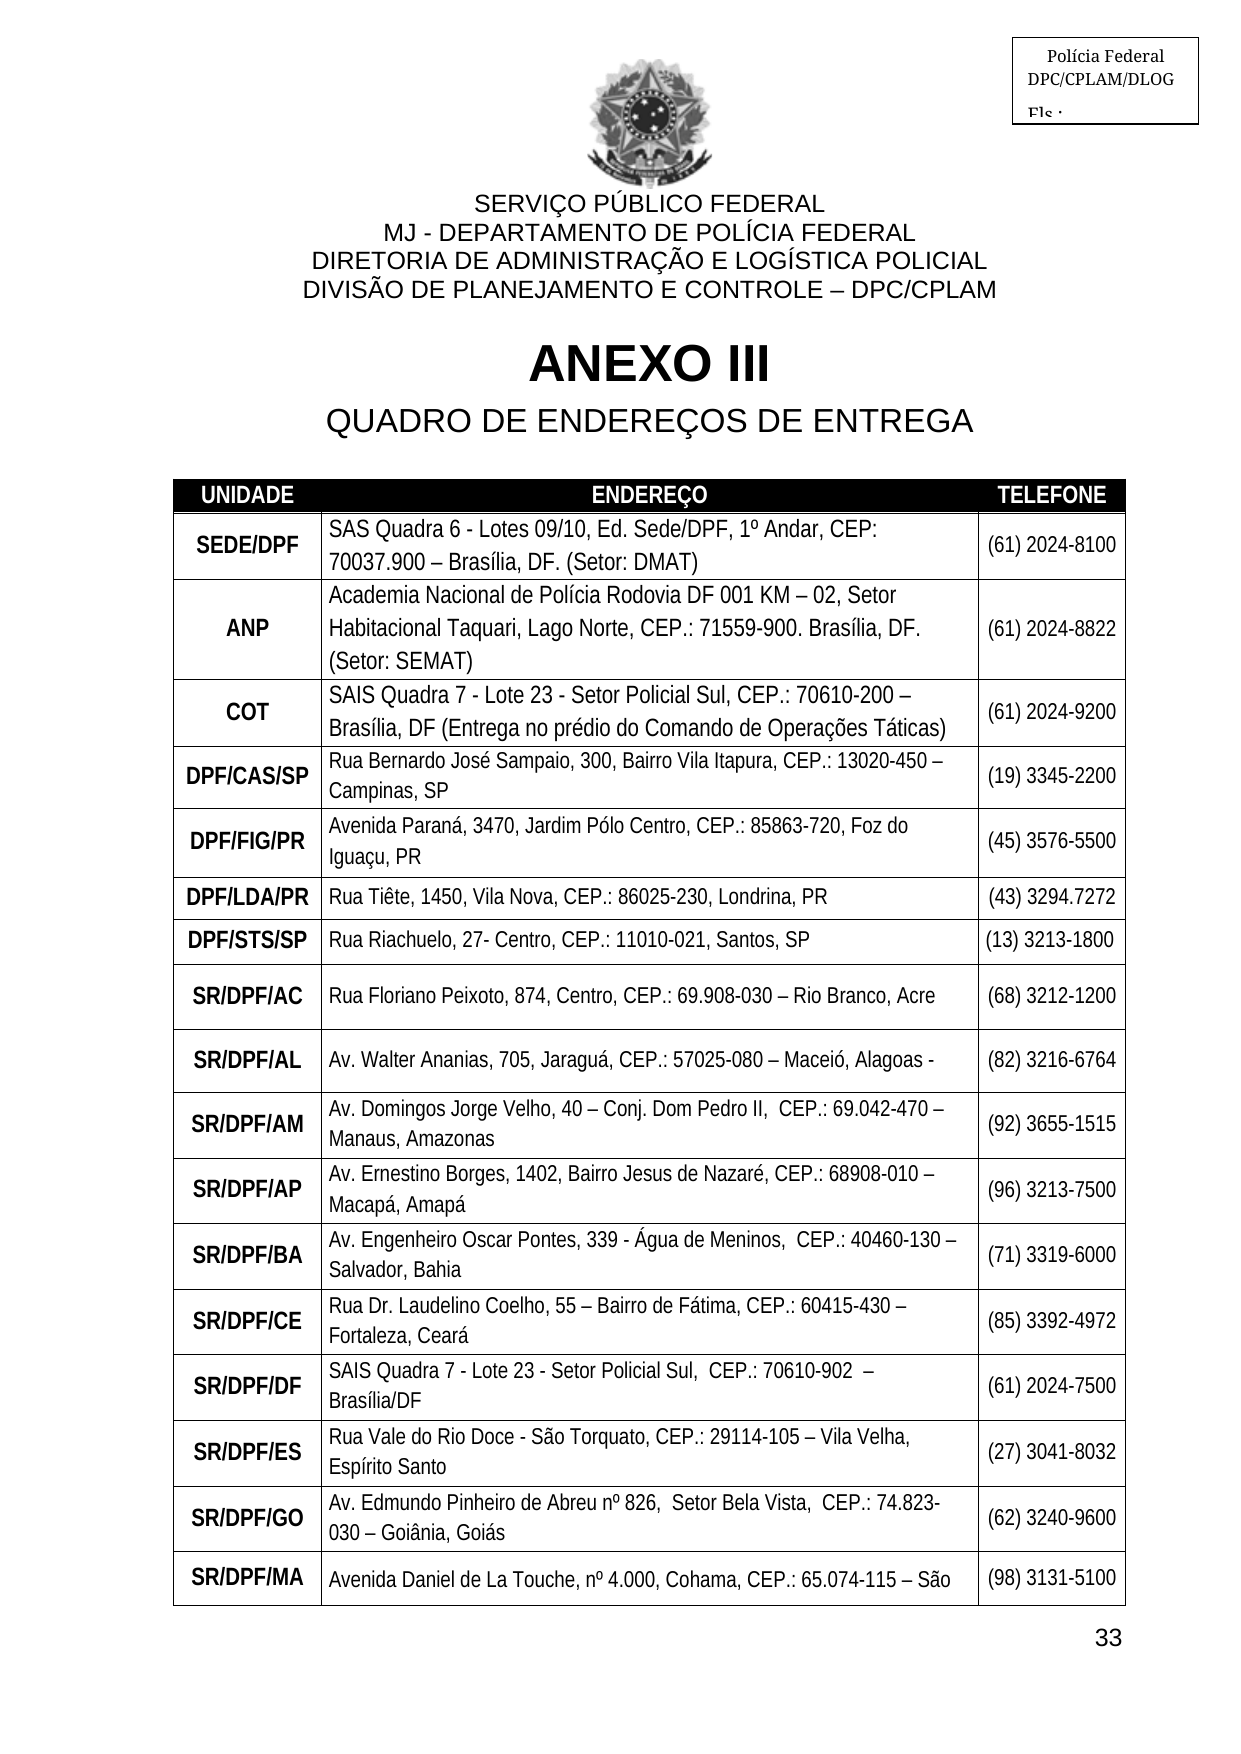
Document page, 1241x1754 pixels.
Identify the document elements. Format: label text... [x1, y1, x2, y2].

table_cell (43) 3294.7272 [979, 878, 1125, 918]
table_cell SR/DPF/CE [174, 1290, 321, 1354]
table_cell Rua Dr. Laudelino Coelho, 55 – Bairro de Fátima, CEP.: 60415-430 – Fortaleza, Ceará [322, 1290, 978, 1354]
table_cell (85) 3392-4972 [979, 1290, 1125, 1354]
table_cell (61) 2024-8822 [979, 580, 1125, 679]
table_header TELEFONE [979, 480, 1125, 512]
table_cell Rua Tiête, 1450, Vila Nova, CEP.: 86025-230, Londrina, PR [322, 878, 978, 918]
picture [587, 59, 713, 189]
table_cell Avenida Daniel de La Touche, nº 4.000, Cohama, CEP.: 65.074-115 – São Luís, Maranhão [322, 1552, 978, 1605]
table_cell SR/DPF/DF [174, 1355, 321, 1420]
table_cell SEDE/DPF [174, 514, 321, 579]
table_cell SR/DPF/AC [174, 965, 321, 1029]
table_cell (27) 3041-8032 [979, 1421, 1125, 1486]
table_cell Rua Floriano Peixoto, 874, Centro, CEP.: 69.908-030 – Rio Branco, Acre [322, 965, 978, 1029]
table_cell Avenida Paraná, 3470, Jardim Pólo Centro, CEP.: 85863-720, Foz do Iguaçu, PR [322, 809, 978, 877]
table_cell DPF/STS/SP [174, 920, 321, 964]
table_cell Rua Vale do Rio Doce - São Torquato, CEP.: 29114-105 – Vila Velha, Espírito Santo [322, 1421, 978, 1486]
table_cell SR/DPF/BA [174, 1224, 321, 1289]
table_cell (92) 3655-1515 [979, 1093, 1125, 1157]
table_cell (82) 3216-6764 [979, 1030, 1125, 1092]
table_cell (61) 2024-9200 [979, 680, 1125, 746]
table_cell (45) 3576-5500 [979, 809, 1125, 877]
table_cell (71) 3319-6000 [979, 1224, 1125, 1289]
table_cell (13) 3213-1800 [979, 920, 1125, 964]
table_cell (62) 3240-9600 [979, 1487, 1125, 1551]
table_cell Av. Edmundo Pinheiro de Abreu nº 826, Setor Bela Vista, CEP.: 74.823-030 – Goiânia, Goiás [322, 1487, 978, 1551]
table_cell SR/DPF/AL [174, 1030, 321, 1092]
table_cell Rua Riachuelo, 27- Centro, CEP.: 11010-021, Santos, SP [322, 920, 978, 964]
table_cell DPF/CAS/SP [174, 747, 321, 808]
table_cell (61) 2024-8100 [979, 514, 1125, 579]
table_cell SR/DPF/AP [174, 1159, 321, 1223]
table_cell Av. Ernestino Borges, 1402, Bairro Jesus de Nazaré, CEP.: 68908-010 – Macapá, Amapá [322, 1159, 978, 1223]
table_cell (96) 3213-7500 [979, 1159, 1125, 1223]
table_cell DPF/LDA/PR [174, 878, 321, 918]
table_cell SR/DPF/ES [174, 1421, 321, 1486]
table_cell SR/DPF/GO [174, 1487, 321, 1551]
text ANEXO III [177, 332, 1122, 392]
table_cell DPF/FIG/PR [174, 809, 321, 877]
table_cell SAS Quadra 6 - Lotes 09/10, Ed. Sede/DPF, 1º Andar, CEP: 70037.900 – Brasília, DF. (Setor: DMAT) [322, 514, 978, 579]
table_cell SAIS Quadra 7 - Lote 23 - Setor Policial Sul, CEP.: 70610-200 – Brasília, DF (Entrega no prédio do Comando de Operações Táticas) [322, 680, 978, 746]
table_cell (68) 3212-1200 [979, 965, 1125, 1029]
table_cell Av. Walter Ananias, 705, Jaraguá, CEP.: 57025-080 – Maceió, Alagoas - [322, 1030, 978, 1092]
table_header ENDEREÇO [322, 480, 978, 512]
table_cell SAIS Quadra 7 - Lote 23 - Setor Policial Sul, CEP.: 70610-902 – Brasília/DF [322, 1355, 978, 1420]
table_cell Rua Bernardo José Sampaio, 300, Bairro Vila Itapura, CEP.: 13020-450 – Campinas, SP [322, 747, 978, 808]
table_cell SR/DPF/MA [174, 1552, 321, 1605]
table_cell (19) 3345-2200 [979, 747, 1125, 808]
table_cell Academia Nacional de Polícia Rodovia DF 001 KM – 02, Setor Habitacional Taquari, Lago Norte, CEP.: 71559-900. Brasília, DF. (Setor: SEMAT) [322, 580, 978, 679]
text QUADRO DE ENDEREÇOS DE ENTREGA [177, 401, 1122, 440]
table_cell COT [174, 680, 321, 746]
table_cell (98) 3131-5100 [979, 1552, 1125, 1605]
table_cell Av. Domingos Jorge Velho, 40 – Conj. Dom Pedro II, CEP.: 69.042-470 – Manaus, Amazonas [322, 1093, 978, 1157]
table_cell Av. Engenheiro Oscar Pontes, 339 - Água de Meninos, CEP.: 40460-130 – Salvador, Bahia [322, 1224, 978, 1289]
table_cell ANP [174, 580, 321, 679]
table_cell (61) 2024-7500 [979, 1355, 1125, 1420]
table_cell SR/DPF/AM [174, 1093, 321, 1157]
table_header UNIDADE [174, 480, 321, 512]
